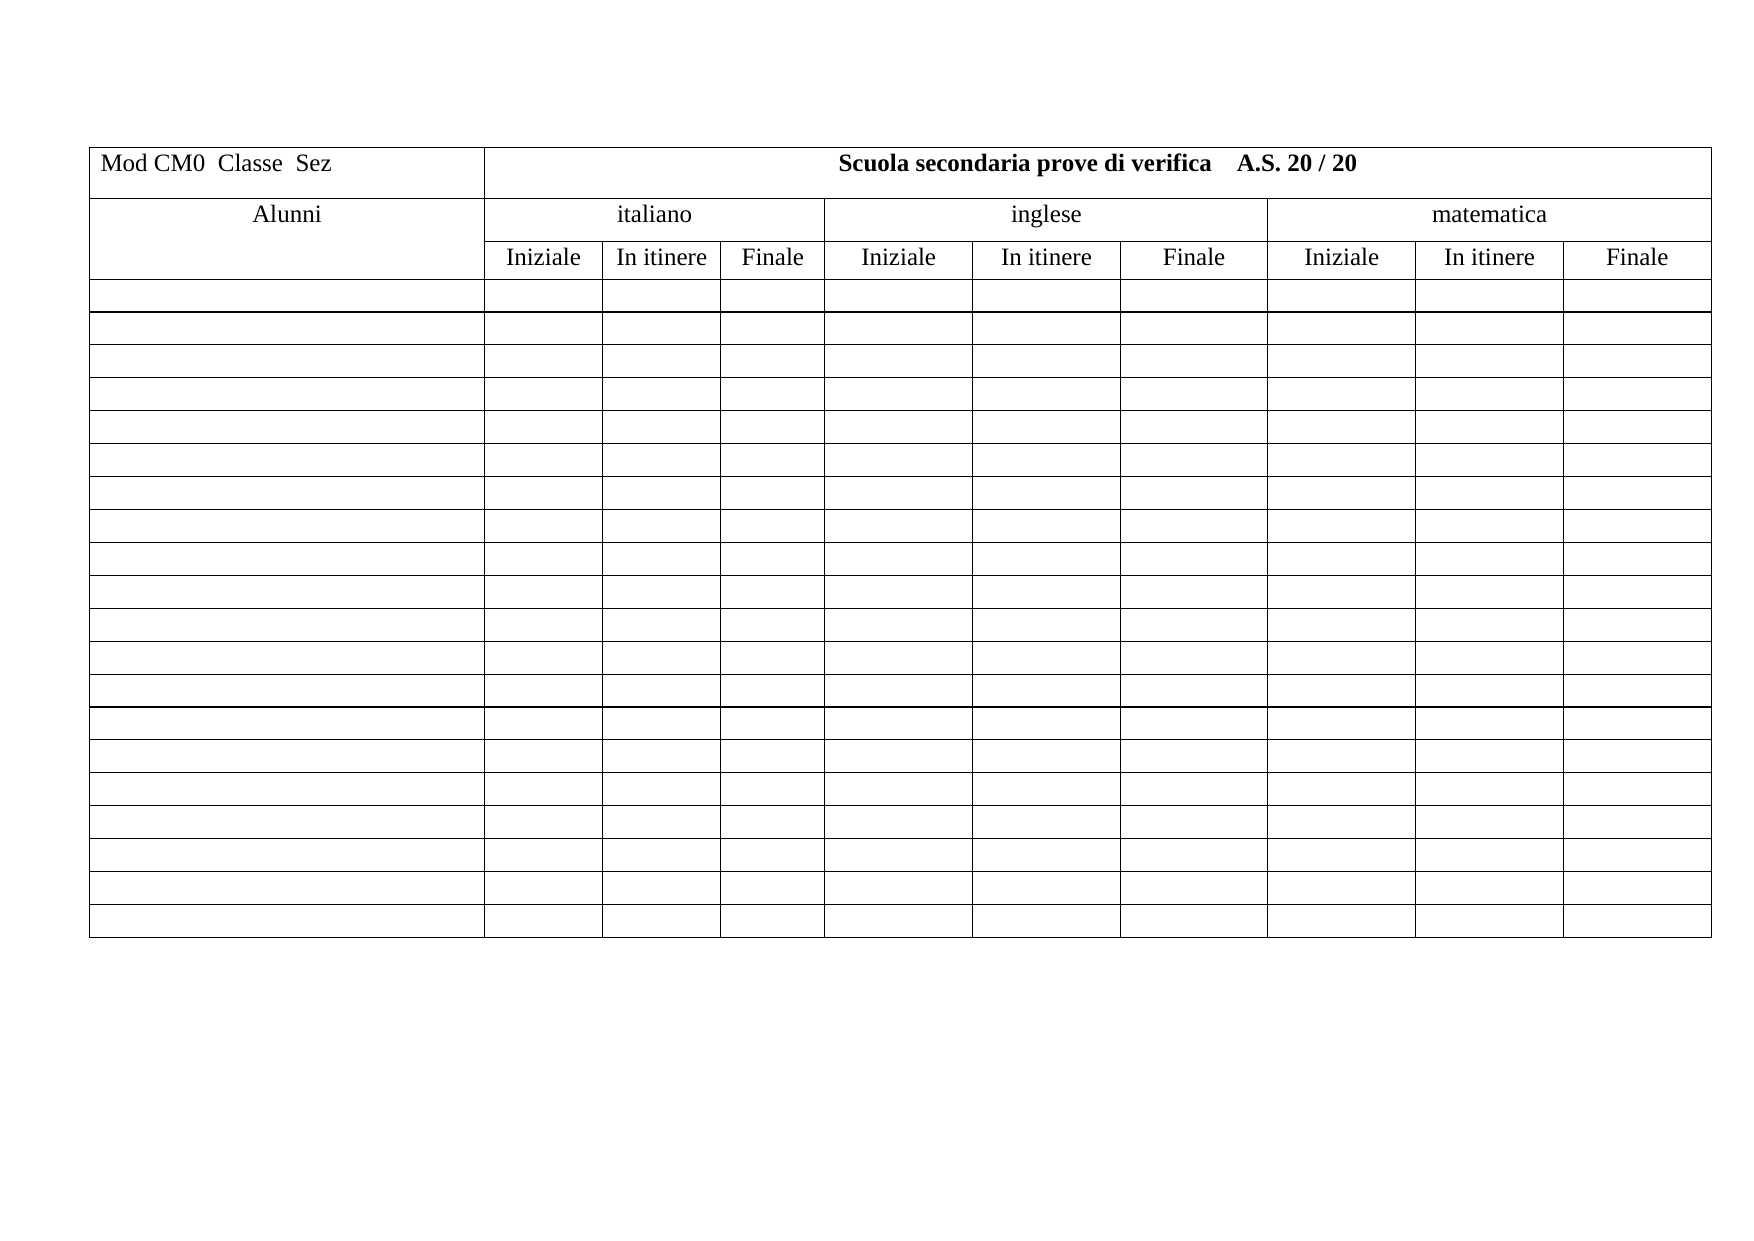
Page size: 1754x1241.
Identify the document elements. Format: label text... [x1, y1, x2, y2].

table_cell [973, 411, 1120, 443]
table_cell [721, 280, 824, 311]
table_cell [1564, 839, 1711, 871]
table_cell [721, 609, 824, 641]
table_cell [1121, 411, 1267, 443]
table_cell [1268, 708, 1415, 739]
table_cell [973, 642, 1120, 673]
table_cell [603, 411, 720, 443]
table_cell [1416, 313, 1563, 344]
table_cell [1564, 444, 1711, 476]
table_cell [1564, 675, 1711, 706]
table_cell [825, 839, 972, 871]
table_cell [1121, 806, 1267, 838]
table_cell [1416, 576, 1563, 608]
table_cell Finale [1564, 242, 1711, 278]
table_cell [973, 740, 1120, 772]
table_cell [485, 345, 602, 377]
table_cell [603, 675, 720, 706]
table_cell [825, 806, 972, 838]
table_cell [1121, 708, 1267, 739]
table_cell [90, 477, 484, 509]
table_cell [1268, 444, 1415, 476]
table_cell [1564, 345, 1711, 377]
table_cell [1121, 477, 1267, 509]
table_cell [1268, 740, 1415, 772]
table_cell [90, 280, 484, 311]
table_cell [1564, 378, 1711, 410]
table_cell [485, 477, 602, 509]
table_cell [721, 675, 824, 706]
table_header Scuola secondaria prove di verifica A.S. 20 / 20 [485, 148, 1711, 198]
table_cell [825, 609, 972, 641]
table_cell [1416, 411, 1563, 443]
table_cell Iniziale [1268, 242, 1415, 278]
table_cell [721, 642, 824, 673]
table_cell [973, 576, 1120, 608]
table_cell [973, 773, 1120, 805]
table_cell In itinere [603, 242, 720, 278]
table_cell [603, 280, 720, 311]
table_cell [90, 411, 484, 443]
table_cell [90, 313, 484, 344]
table_cell [90, 839, 484, 871]
table_cell [90, 708, 484, 739]
table_cell [825, 642, 972, 673]
table_cell [1121, 378, 1267, 410]
table_cell [1564, 576, 1711, 608]
table_cell [1268, 675, 1415, 706]
table_cell [485, 444, 602, 476]
table_cell Iniziale [825, 242, 972, 278]
table_cell [721, 477, 824, 509]
table_cell [603, 543, 720, 575]
table_cell [1121, 839, 1267, 871]
table_cell [90, 642, 484, 673]
table_cell matematica [1268, 199, 1711, 241]
table_cell [1564, 642, 1711, 673]
table_cell [973, 444, 1120, 476]
table_cell [485, 642, 602, 673]
table_cell [721, 411, 824, 443]
table_cell [973, 543, 1120, 575]
table_cell [1564, 280, 1711, 311]
table_cell [721, 839, 824, 871]
table_cell [603, 510, 720, 542]
table_cell [825, 378, 972, 410]
table_cell [721, 773, 824, 805]
table_cell [721, 313, 824, 344]
table_cell [973, 839, 1120, 871]
table_cell [1121, 675, 1267, 706]
table_cell [90, 806, 484, 838]
table_cell Alunni [90, 199, 484, 278]
table_cell [90, 378, 484, 410]
table_cell [721, 345, 824, 377]
table_cell [1268, 872, 1415, 904]
table_cell [973, 477, 1120, 509]
table_cell [1564, 740, 1711, 772]
table_cell [603, 872, 720, 904]
table_cell [90, 740, 484, 772]
table_cell [1416, 839, 1563, 871]
table_cell [1268, 773, 1415, 805]
table_cell [485, 773, 602, 805]
table_cell [603, 642, 720, 673]
table_cell [1268, 642, 1415, 673]
table_cell [1121, 280, 1267, 311]
table_cell [485, 740, 602, 772]
table_cell [485, 543, 602, 575]
table_cell In itinere [1416, 242, 1563, 278]
table_cell [1564, 609, 1711, 641]
table_cell [973, 872, 1120, 904]
table_cell [603, 609, 720, 641]
table_cell [1268, 378, 1415, 410]
table_cell [90, 675, 484, 706]
table_cell [1416, 872, 1563, 904]
table_cell [1268, 609, 1415, 641]
table_cell [603, 905, 720, 937]
table_cell [825, 740, 972, 772]
table_cell [485, 708, 602, 739]
table_cell [1268, 477, 1415, 509]
table_cell [1416, 477, 1563, 509]
table_cell [603, 576, 720, 608]
table_cell [1121, 444, 1267, 476]
table_cell [603, 345, 720, 377]
table_cell [721, 806, 824, 838]
table_cell [1268, 543, 1415, 575]
table_cell [1416, 675, 1563, 706]
table_cell [973, 806, 1120, 838]
table_cell [1121, 773, 1267, 805]
table_cell Finale [1121, 242, 1267, 278]
table_cell [825, 905, 972, 937]
table_cell [603, 477, 720, 509]
table_cell [825, 872, 972, 904]
table_cell [973, 345, 1120, 377]
table_cell [1268, 806, 1415, 838]
table_cell [1564, 543, 1711, 575]
table_cell [1268, 280, 1415, 311]
table_cell [973, 313, 1120, 344]
table_cell [1121, 872, 1267, 904]
table_cell [973, 905, 1120, 937]
table_cell [1416, 378, 1563, 410]
table_cell [1416, 543, 1563, 575]
table_cell [825, 675, 972, 706]
table_cell [603, 378, 720, 410]
table_cell [1268, 576, 1415, 608]
table_cell [1564, 411, 1711, 443]
table_cell Iniziale [485, 242, 602, 278]
table_cell [1564, 708, 1711, 739]
table_cell [90, 773, 484, 805]
table_cell [90, 905, 484, 937]
table_cell [603, 444, 720, 476]
table_cell [90, 444, 484, 476]
table_cell [721, 708, 824, 739]
table_cell [973, 378, 1120, 410]
table_cell [603, 708, 720, 739]
table_cell [1564, 773, 1711, 805]
table_cell [1416, 806, 1563, 838]
table_cell [1564, 806, 1711, 838]
table_cell [485, 609, 602, 641]
table_cell [485, 905, 602, 937]
table_cell [973, 708, 1120, 739]
table_cell [1564, 905, 1711, 937]
table_cell [1564, 313, 1711, 344]
table_cell [485, 806, 602, 838]
table_cell [825, 345, 972, 377]
table_cell [825, 280, 972, 311]
table_cell [1416, 345, 1563, 377]
table_cell [1268, 905, 1415, 937]
table_cell [90, 872, 484, 904]
table_cell [825, 313, 972, 344]
table_cell [1121, 609, 1267, 641]
table_cell [1416, 609, 1563, 641]
table_cell [825, 773, 972, 805]
table_cell [485, 872, 602, 904]
table_cell [825, 510, 972, 542]
table_cell [1416, 444, 1563, 476]
table_cell [721, 378, 824, 410]
table_cell [485, 576, 602, 608]
table_cell [1564, 510, 1711, 542]
table_cell [1416, 510, 1563, 542]
table_cell [90, 345, 484, 377]
table_cell [825, 708, 972, 739]
table_cell [90, 543, 484, 575]
table_cell [973, 609, 1120, 641]
table_cell italiano [485, 199, 824, 241]
table_cell [1121, 543, 1267, 575]
table_cell [973, 280, 1120, 311]
table_cell [485, 839, 602, 871]
table_cell [90, 609, 484, 641]
table_cell [721, 872, 824, 904]
table_cell [1268, 411, 1415, 443]
table_cell inglese [825, 199, 1267, 241]
table_cell [1121, 905, 1267, 937]
table_cell [825, 543, 972, 575]
table_cell Finale [721, 242, 824, 278]
table_cell [825, 411, 972, 443]
table_cell [1268, 345, 1415, 377]
table_cell [1416, 773, 1563, 805]
table_cell [721, 576, 824, 608]
table_cell [1121, 313, 1267, 344]
table_cell [90, 576, 484, 608]
table_cell [90, 510, 484, 542]
table_cell [603, 740, 720, 772]
table_cell [485, 411, 602, 443]
table_cell [973, 675, 1120, 706]
table_cell [1564, 872, 1711, 904]
table_cell [603, 839, 720, 871]
table_cell [603, 773, 720, 805]
table_cell [1416, 708, 1563, 739]
table_cell [1121, 642, 1267, 673]
table_cell [1416, 740, 1563, 772]
table_cell [1268, 510, 1415, 542]
table_cell [1121, 510, 1267, 542]
table_cell [1564, 477, 1711, 509]
table_cell [1268, 313, 1415, 344]
table_cell [1416, 642, 1563, 673]
table_cell [485, 378, 602, 410]
table_cell [603, 313, 720, 344]
table_cell [721, 740, 824, 772]
table_cell [1268, 839, 1415, 871]
table_cell [825, 444, 972, 476]
table_cell [485, 510, 602, 542]
table_cell [1121, 576, 1267, 608]
table_cell [721, 905, 824, 937]
table_cell [485, 313, 602, 344]
table_cell In itinere [973, 242, 1120, 278]
table_cell [603, 806, 720, 838]
table_cell [1121, 740, 1267, 772]
table_header Mod CM0 Classe Sez [90, 148, 484, 198]
table_cell [1121, 345, 1267, 377]
table_cell [973, 510, 1120, 542]
table_cell [485, 280, 602, 311]
table_cell [721, 543, 824, 575]
table_cell [721, 510, 824, 542]
table_cell [825, 576, 972, 608]
table_cell [1416, 280, 1563, 311]
table_cell [825, 477, 972, 509]
table_cell [1416, 905, 1563, 937]
table_cell [485, 675, 602, 706]
table_cell [721, 444, 824, 476]
